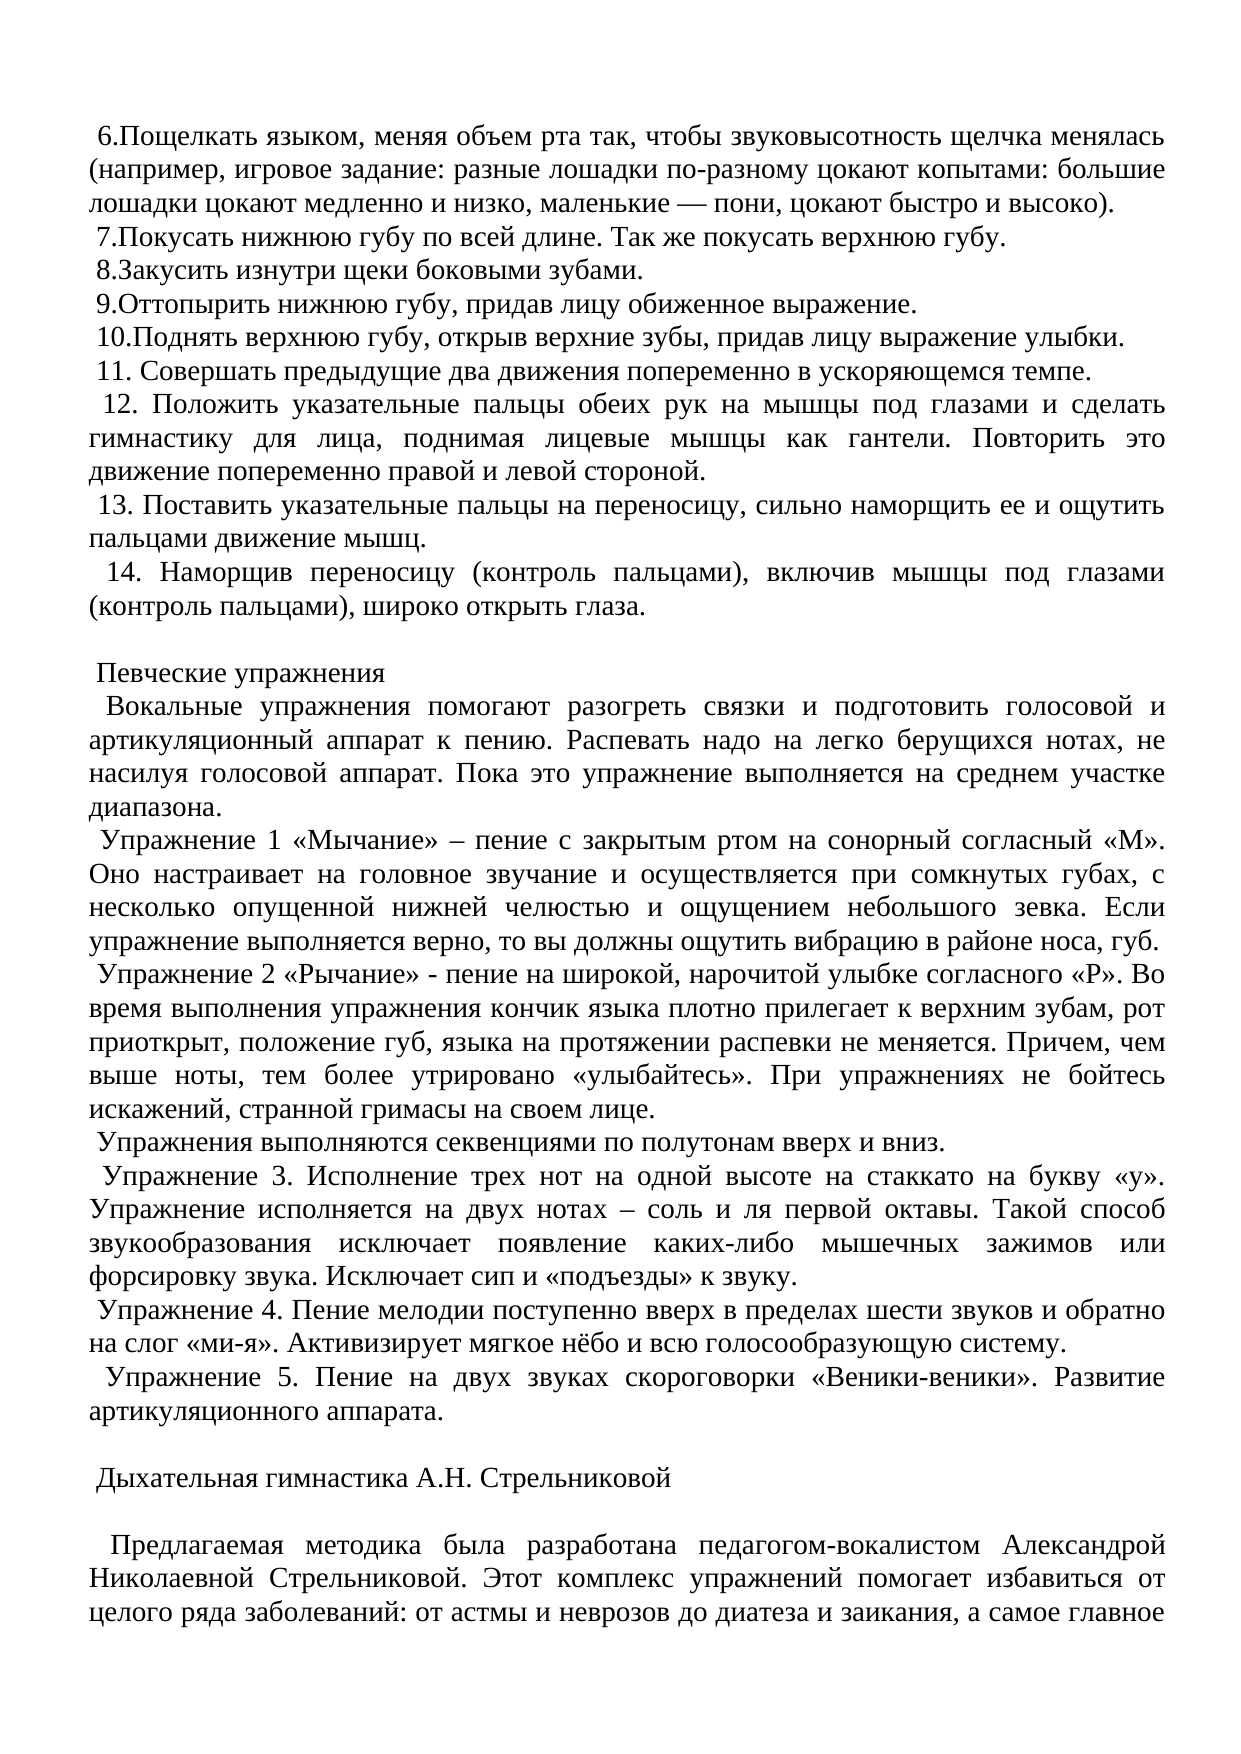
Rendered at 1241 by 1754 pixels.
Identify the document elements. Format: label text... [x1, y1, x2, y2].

text 6.Пощелкать языком, меняя объем рта так, чтобы звуковысотность щелчка менялась (например, игровое задание: разные лошадки по-разному цокают копытами: большие лошадки цокают медленно и низко, маленькие — пони, цокают быстро и высоко). [88, 118, 1167, 219]
text 12. Положить указательные пальцы обеих рук на мышцы под глазами и сделать гимнастику для лица, поднимая лицевые мышцы как гантели. Повторить это движение попеременно правой и левой стороной. [88, 386, 1167, 487]
text Вокальные упражнения помогают разогреть связки и подготовить голосовой и артикуляционный аппарат к пению. Распевать надо на легко берущихся нотах, не насилуя голосовой аппарат. Пока это упражнение выполняется на среднем участке диапазона. [88, 688, 1167, 822]
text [88, 1527, 1167, 1627]
text 14. Наморщив переносицу (контроль пальцами), включив мышцы под глазами (контроль пальцами), широко открыть глаза. [88, 554, 1167, 621]
text 8.Закусить изнутри щеки боковыми зубами. [88, 252, 1167, 286]
text Упражнение 4. Пение мелодии поступенно вверх в пределах шести звуков и обратно на слог «ми-я». Активизирует мягкое нёбо и всю голосообразующую систему. [88, 1292, 1167, 1359]
text Дыхательная гимнастика А.Н. Стрельниковой [88, 1460, 1167, 1493]
text Упражнение 1 «Мычание» – пение с закрытым ртом на сонорный согласный «М». Оно настраивает на головное звучание и осуществляется при сомкнутых губах, с несколько опущенной нижней челюстью и ощущением небольшого зевка. Если упражнение выполняется верно, то вы должны ощутить вибрацию в районе носа, губ. [88, 822, 1167, 957]
text Упражнение 3. Исполнение трех нот на одной высоте на стаккато на букву «у». Упражнение исполняется на двух нотах – соль и ля первой октавы. Такой способ звукообразования исключает появление каких-либо мышечных зажимов или форсировку звука. Исключает сип и «подъезды» к звуку. [88, 1158, 1167, 1292]
text 10.Поднять верхнюю губу, открыв верхние зубы, придав лицу выражение улыбки. [88, 319, 1167, 353]
text 13. Поставить указательные пальцы на переносицу, сильно наморщить ее и ощутить пальцами движение мышц. [88, 487, 1167, 554]
text 11. Совершать предыдущие два движения попеременно в ускоряющемся темпе. [88, 353, 1167, 386]
text Певческие упражнения [88, 655, 1167, 688]
text 9.Оттопырить нижнюю губу, придав лицу обиженное выражение. [88, 286, 1167, 319]
text Упражнение 2 «Рычание» - пение на широкой, нарочитой улыбке согласного «Р». Во время выполнения упражнения кончик языка плотно прилегает к верхним зубам, рот приоткрыт, положение губ, языка на протяжении распевки не меняется. Причем, чем выше ноты, тем более утрировано «улыбайтесь». При упражнениях не бойтесь искажений, странной гримасы на своем лице. [88, 957, 1167, 1124]
text 7.Покусать нижнюю губу по всей длине. Так же покусать верхнюю губу. [88, 219, 1167, 252]
text Упражнения выполняются секвенциями по полутонам вверх и вниз. [88, 1124, 1167, 1158]
text Упражнение 5. Пение на двух звуках скороговорки «Веники-веники». Развитие артикуляционного аппарата. [88, 1359, 1167, 1426]
